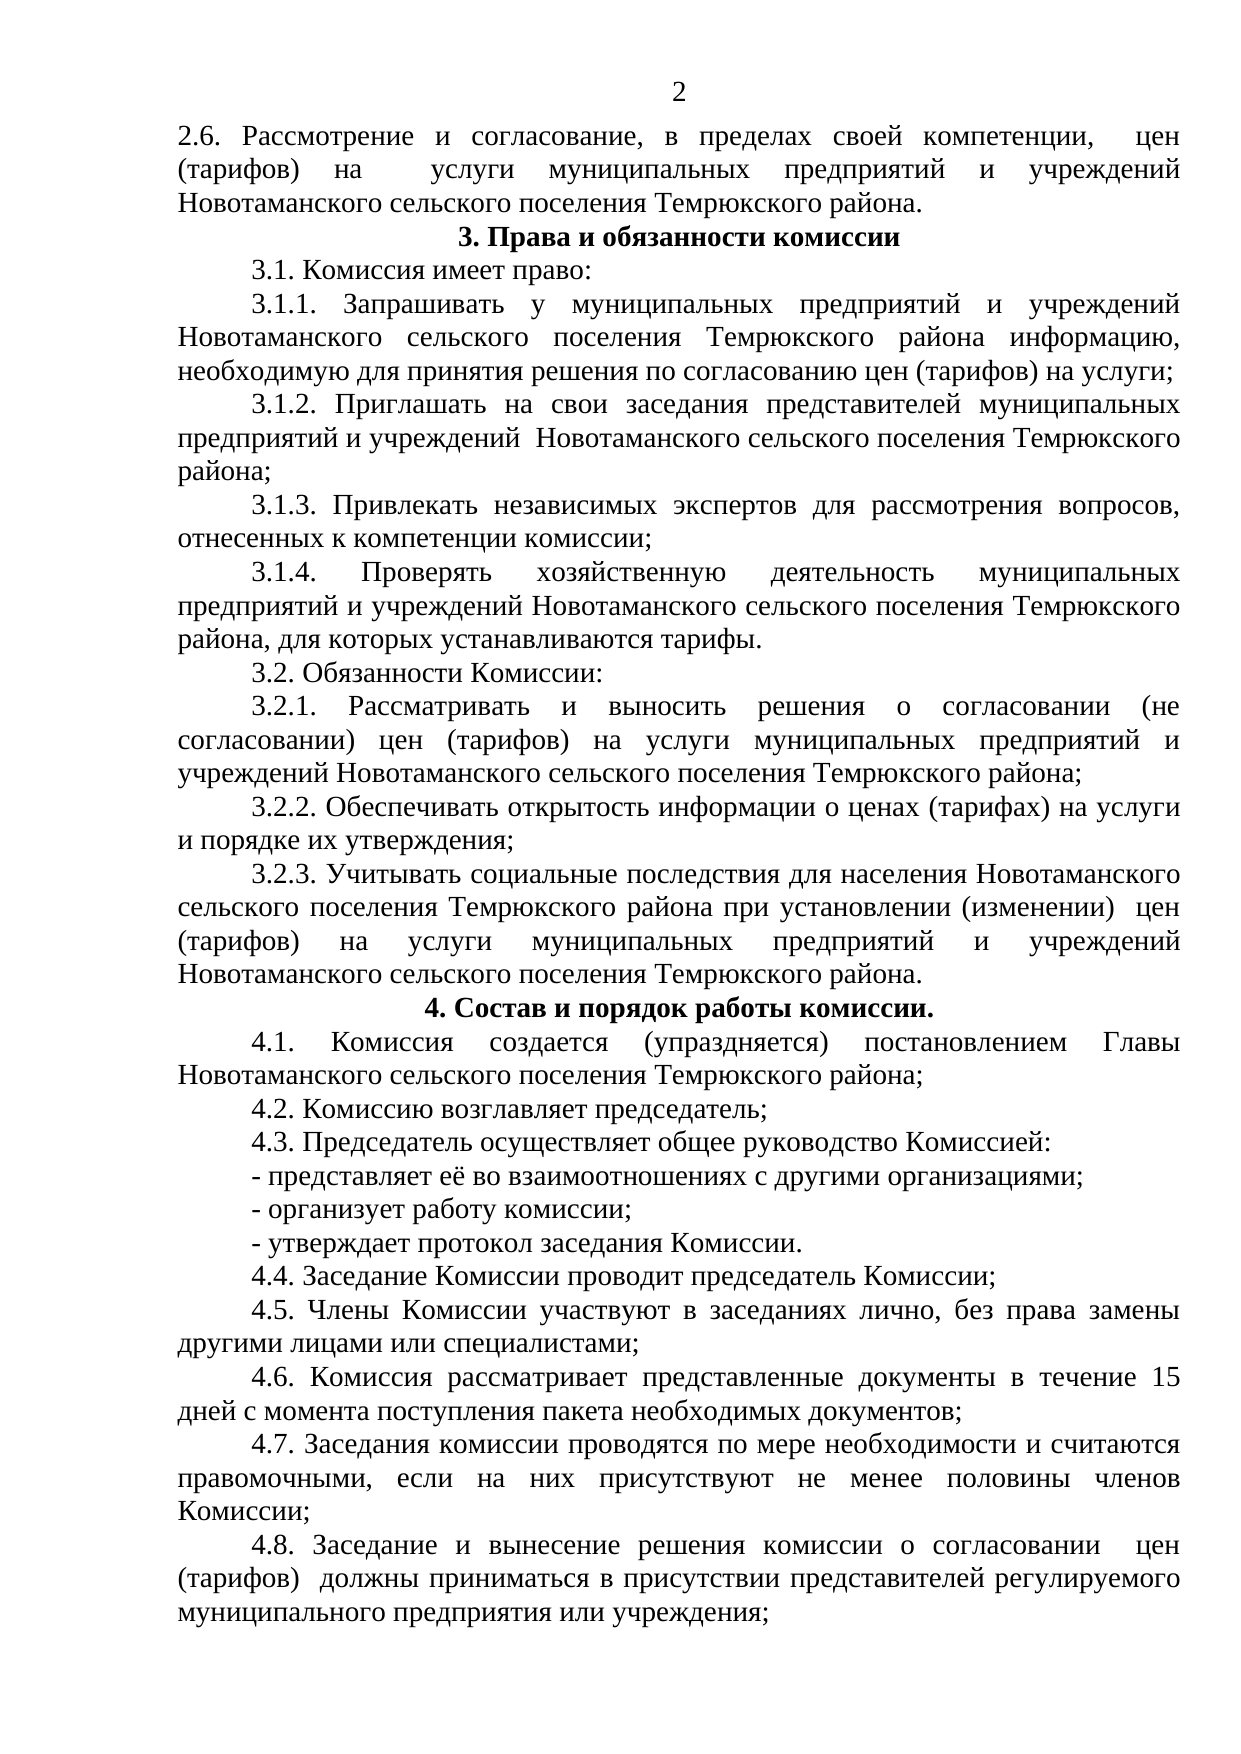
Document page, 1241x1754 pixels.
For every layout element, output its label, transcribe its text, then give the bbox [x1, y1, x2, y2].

text 2.6. Рассмотрение и согласование, в пределах своей компетенции, цен (тарифов) на услуги муниципальных предприятий и учреждений Новотаманского сельского поселения Темрюкского района. [177, 118, 1181, 219]
text 3.2.1. Рассматривать и выносить решения о согласовании (не согласовании) цен (тарифов) на услуги муниципальных предприятий и учреждений Новотаманского сельского поселения Темрюкского района; [177, 688, 1181, 789]
text - представляет её во взаимоотношениях с другими организациями; [177, 1158, 1181, 1191]
text 4.8. Заседание и вынесение решения комиссии о согласовании цен (тарифов) должны приниматься в присутствии представителей регулируемого муниципального предприятия или учреждения; [177, 1527, 1181, 1627]
text - утверждает протокол заседания Комиссии. [177, 1225, 1181, 1258]
text - организует работу комиссии; [177, 1191, 1181, 1225]
text 4.7. Заседания комиссии проводятся по мере необходимости и считаются правомочными, если на них присутствуют не менее половины членов Комиссии; [177, 1426, 1181, 1527]
text 3.2. Обязанности Комиссии: [177, 655, 1181, 688]
text 3.1.2. Приглашать на свои заседания представителей муниципальных предприятий и учреждений Новотаманского сельского поселения Темрюкского района; [177, 386, 1181, 487]
text 4.1. Комиссия создается (упраздняется) постановлением Главы Новотаманского сельского поселения Темрюкского района; [177, 1024, 1181, 1091]
text 4.3. Председатель осуществляет общее руководство Комиссией: [177, 1124, 1181, 1158]
text 4.6. Комиссия рассматривает представленные документы в течение 15 дней с момента поступления пакета необходимых документов; [177, 1359, 1181, 1426]
text 4.2. Комиссию возглавляет председатель; [177, 1091, 1181, 1124]
text 3.2.3. Учитывать социальные последствия для населения Новотаманского сельского поселения Темрюкского района при установлении (изменении) цен (тарифов) на услуги муниципальных предприятий и учреждений Новотаманского сельского поселения Темрюкского района. [177, 856, 1181, 990]
text 3.1.1. Запрашивать у муниципальных предприятий и учреждений Новотаманского сельского поселения Темрюкского района информацию, необходимую для принятия решения по согласованию цен (тарифов) на услуги; [177, 286, 1181, 386]
text 3.1.4. Проверять хозяйственную деятельность муниципальных предприятий и учреждений Новотаманского сельского поселения Темрюкского района, для которых устанавливаются тарифы. [177, 554, 1181, 655]
text 4.5. Члены Комиссии участвуют в заседаниях лично, без права замены другими лицами или специалистами; [177, 1292, 1181, 1359]
text 4. Состав и порядок работы комиссии. [177, 990, 1181, 1024]
text 4.4. Заседание Комиссии проводит председатель Комиссии; [177, 1258, 1181, 1292]
subtitle 3. Права и обязанности комиссии [162, 219, 1181, 252]
text 3.1.3. Привлекать независимых экспертов для рассмотрения вопросов, отнесенных к компетенции комиссии; [177, 487, 1181, 554]
text 3.1. Комиссия имеет право: [177, 252, 1181, 286]
text 3.2.2. Обеспечивать открытость информации о ценах (тарифах) на услуги и порядке их утверждения; [177, 789, 1181, 856]
